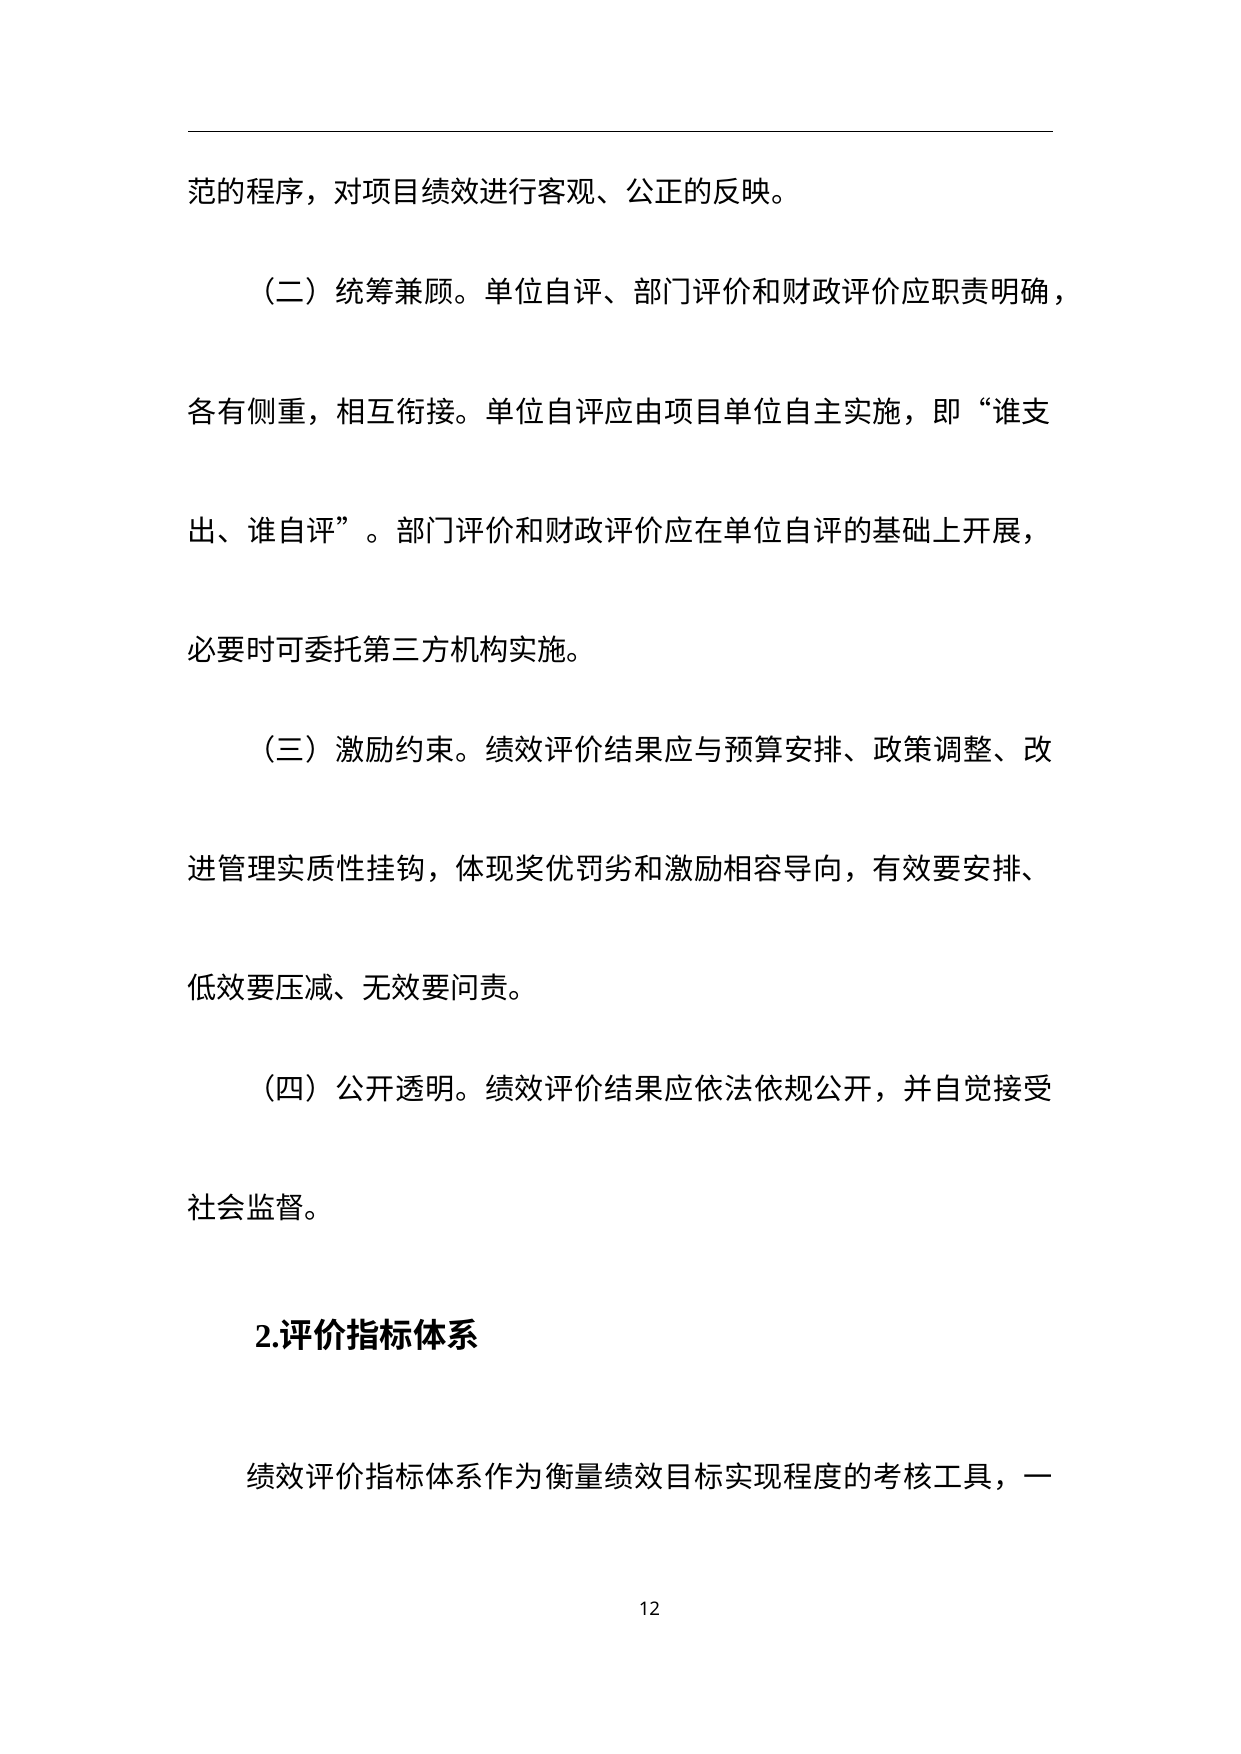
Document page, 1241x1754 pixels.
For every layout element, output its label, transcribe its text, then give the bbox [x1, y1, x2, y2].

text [187, 1435, 1053, 1514]
text （四）公开透明。绩效评价结果应依法依规公开，并自觉接受社会监督。 [187, 1047, 1053, 1245]
text （二）统筹兼顾。单位自评、部门评价和财政评价应职责明确，各有侧重，相互衔接。单位自评应由项目单位自主实施，即“谁支出、谁自评”。部门评价和财政评价应在单位自评的基础上开展，必要时可委托第三方机构实施。 [187, 251, 1053, 687]
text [187, 150, 1053, 229]
text （三）激励约束。绩效评价结果应与预算安排、政策调整、改进管理实质性挂钩，体现奖优罚劣和激励相容导向，有效要安排、低效要压减、无效要问责。 [187, 708, 1053, 1026]
subtitle 2.评价指标体系 [187, 1293, 1053, 1373]
